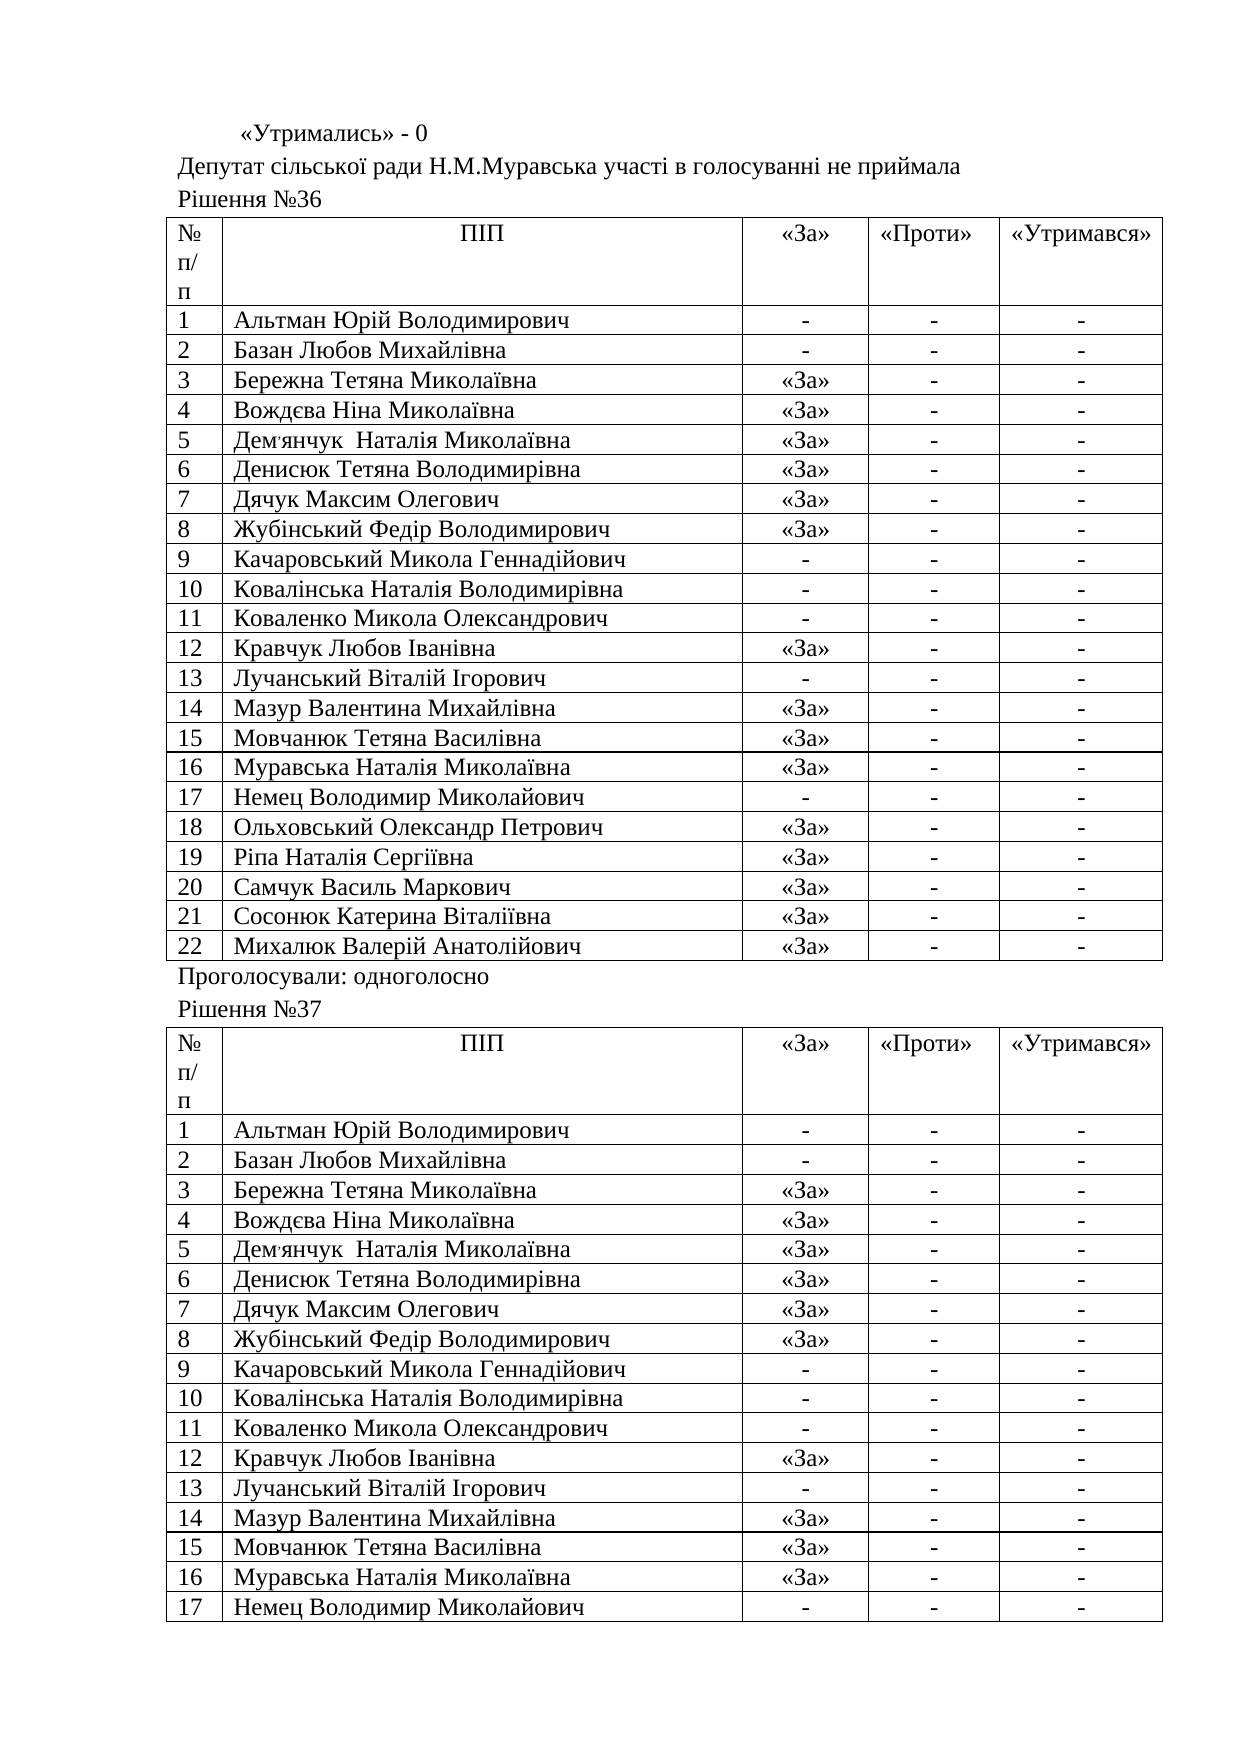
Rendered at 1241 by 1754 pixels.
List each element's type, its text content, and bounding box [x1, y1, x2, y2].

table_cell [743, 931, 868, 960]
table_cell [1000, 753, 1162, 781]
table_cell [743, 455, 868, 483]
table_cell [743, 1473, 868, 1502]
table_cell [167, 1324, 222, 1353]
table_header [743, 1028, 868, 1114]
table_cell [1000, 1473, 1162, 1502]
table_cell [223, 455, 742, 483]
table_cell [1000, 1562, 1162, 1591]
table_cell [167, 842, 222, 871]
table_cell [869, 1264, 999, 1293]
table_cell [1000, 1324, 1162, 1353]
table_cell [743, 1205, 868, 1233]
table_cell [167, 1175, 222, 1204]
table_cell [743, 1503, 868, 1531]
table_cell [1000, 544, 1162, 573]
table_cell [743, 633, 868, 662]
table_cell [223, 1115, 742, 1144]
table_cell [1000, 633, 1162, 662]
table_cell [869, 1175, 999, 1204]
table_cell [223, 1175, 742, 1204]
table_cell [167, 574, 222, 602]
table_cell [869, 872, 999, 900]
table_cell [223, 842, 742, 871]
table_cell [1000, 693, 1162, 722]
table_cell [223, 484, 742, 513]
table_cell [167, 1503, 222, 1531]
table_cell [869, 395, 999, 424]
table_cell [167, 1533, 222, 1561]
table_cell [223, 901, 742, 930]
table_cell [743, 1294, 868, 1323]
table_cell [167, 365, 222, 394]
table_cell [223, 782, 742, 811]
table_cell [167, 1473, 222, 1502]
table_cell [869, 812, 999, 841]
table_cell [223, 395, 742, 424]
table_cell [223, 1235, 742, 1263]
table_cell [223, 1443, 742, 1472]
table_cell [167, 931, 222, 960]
text Рішення №36 [177, 184, 1152, 213]
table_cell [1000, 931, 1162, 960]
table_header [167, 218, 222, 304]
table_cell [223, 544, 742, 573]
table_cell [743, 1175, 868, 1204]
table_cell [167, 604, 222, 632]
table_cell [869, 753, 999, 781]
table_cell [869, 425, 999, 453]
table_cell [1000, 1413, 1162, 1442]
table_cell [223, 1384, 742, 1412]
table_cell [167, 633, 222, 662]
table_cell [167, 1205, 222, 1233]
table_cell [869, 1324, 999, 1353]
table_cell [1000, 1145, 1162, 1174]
text «Утримались» - 0 [177, 118, 1152, 147]
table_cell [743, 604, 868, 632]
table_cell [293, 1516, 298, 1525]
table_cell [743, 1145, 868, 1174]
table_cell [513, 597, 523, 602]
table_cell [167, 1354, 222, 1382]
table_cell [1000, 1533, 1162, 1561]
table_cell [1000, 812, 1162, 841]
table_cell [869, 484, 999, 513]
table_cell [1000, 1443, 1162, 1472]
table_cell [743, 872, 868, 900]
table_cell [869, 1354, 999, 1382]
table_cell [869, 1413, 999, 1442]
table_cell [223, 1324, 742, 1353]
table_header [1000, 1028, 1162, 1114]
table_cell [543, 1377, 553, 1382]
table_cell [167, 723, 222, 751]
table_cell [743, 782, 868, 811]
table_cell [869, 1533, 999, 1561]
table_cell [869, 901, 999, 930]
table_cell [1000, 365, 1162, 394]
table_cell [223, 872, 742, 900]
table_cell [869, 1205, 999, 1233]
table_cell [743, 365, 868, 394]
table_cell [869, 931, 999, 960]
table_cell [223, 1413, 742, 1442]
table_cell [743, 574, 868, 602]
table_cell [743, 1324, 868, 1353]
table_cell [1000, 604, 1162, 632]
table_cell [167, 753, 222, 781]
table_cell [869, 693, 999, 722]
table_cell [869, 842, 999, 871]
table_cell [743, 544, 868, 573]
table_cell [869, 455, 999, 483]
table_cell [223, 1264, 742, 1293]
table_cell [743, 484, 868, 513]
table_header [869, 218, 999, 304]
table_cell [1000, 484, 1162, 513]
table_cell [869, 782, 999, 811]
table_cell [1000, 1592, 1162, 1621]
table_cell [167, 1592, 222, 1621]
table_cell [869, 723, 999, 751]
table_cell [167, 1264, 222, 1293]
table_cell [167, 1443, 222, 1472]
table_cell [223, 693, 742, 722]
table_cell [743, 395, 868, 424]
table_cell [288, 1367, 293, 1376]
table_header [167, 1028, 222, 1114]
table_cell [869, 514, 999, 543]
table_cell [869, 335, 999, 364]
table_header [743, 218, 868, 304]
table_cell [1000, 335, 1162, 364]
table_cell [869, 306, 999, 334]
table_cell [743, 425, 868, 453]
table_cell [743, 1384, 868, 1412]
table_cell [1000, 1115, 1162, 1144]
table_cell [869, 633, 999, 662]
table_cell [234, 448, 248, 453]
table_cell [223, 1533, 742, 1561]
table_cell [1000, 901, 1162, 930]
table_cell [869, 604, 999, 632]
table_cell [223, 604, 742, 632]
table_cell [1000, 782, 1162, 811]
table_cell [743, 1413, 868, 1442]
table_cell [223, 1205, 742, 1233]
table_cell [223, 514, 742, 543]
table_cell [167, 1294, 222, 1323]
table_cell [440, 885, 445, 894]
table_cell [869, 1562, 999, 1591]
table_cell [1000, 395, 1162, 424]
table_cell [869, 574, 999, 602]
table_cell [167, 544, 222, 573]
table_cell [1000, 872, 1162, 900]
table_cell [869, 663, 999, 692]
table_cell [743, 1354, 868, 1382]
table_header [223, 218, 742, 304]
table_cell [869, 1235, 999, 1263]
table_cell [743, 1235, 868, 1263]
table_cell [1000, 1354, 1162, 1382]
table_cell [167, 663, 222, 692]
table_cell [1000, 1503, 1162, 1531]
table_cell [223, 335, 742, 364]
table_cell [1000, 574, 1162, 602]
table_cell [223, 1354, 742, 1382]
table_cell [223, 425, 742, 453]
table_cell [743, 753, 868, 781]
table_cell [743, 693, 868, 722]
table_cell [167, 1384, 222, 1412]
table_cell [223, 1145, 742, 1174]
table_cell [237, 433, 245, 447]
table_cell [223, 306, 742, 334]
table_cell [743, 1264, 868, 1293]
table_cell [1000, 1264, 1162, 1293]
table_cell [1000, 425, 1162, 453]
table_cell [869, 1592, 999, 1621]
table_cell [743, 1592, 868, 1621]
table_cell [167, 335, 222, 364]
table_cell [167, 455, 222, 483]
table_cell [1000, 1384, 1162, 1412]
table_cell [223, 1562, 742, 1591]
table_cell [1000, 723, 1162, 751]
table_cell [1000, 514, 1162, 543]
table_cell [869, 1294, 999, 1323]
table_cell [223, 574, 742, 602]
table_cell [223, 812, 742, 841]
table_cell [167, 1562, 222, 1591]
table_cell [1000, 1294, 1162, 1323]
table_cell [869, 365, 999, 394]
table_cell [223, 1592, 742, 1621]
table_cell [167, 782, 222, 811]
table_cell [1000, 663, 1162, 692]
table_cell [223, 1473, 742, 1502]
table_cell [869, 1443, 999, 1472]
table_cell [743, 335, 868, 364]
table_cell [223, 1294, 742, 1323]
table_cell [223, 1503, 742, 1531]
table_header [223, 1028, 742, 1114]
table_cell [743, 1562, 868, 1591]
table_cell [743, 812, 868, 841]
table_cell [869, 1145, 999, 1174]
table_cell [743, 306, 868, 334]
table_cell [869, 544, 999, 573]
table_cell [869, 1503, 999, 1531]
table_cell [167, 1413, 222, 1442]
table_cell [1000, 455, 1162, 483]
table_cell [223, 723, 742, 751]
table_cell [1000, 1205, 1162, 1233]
text Рішення №37 [177, 994, 1152, 1023]
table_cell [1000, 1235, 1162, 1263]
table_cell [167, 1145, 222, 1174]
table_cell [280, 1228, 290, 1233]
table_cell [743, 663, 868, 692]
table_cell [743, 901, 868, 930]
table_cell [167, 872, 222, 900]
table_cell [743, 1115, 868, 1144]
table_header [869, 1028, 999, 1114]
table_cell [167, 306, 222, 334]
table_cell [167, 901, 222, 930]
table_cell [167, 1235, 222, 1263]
text Проголосували: одноголосно [177, 961, 1152, 990]
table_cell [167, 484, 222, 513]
text Депутат сільської ради Н.М.Муравська участі в голосуванні не приймала [177, 151, 1152, 180]
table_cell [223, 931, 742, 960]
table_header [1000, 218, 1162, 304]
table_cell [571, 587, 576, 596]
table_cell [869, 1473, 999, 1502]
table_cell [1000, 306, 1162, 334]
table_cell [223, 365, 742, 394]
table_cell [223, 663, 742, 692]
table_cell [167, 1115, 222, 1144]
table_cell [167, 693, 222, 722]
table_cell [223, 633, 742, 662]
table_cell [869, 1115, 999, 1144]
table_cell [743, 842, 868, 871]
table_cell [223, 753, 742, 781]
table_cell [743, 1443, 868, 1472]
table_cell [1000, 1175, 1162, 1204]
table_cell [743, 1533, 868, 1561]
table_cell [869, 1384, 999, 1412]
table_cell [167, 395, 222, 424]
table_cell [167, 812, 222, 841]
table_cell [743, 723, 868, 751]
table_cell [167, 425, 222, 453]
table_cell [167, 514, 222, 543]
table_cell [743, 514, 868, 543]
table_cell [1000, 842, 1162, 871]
